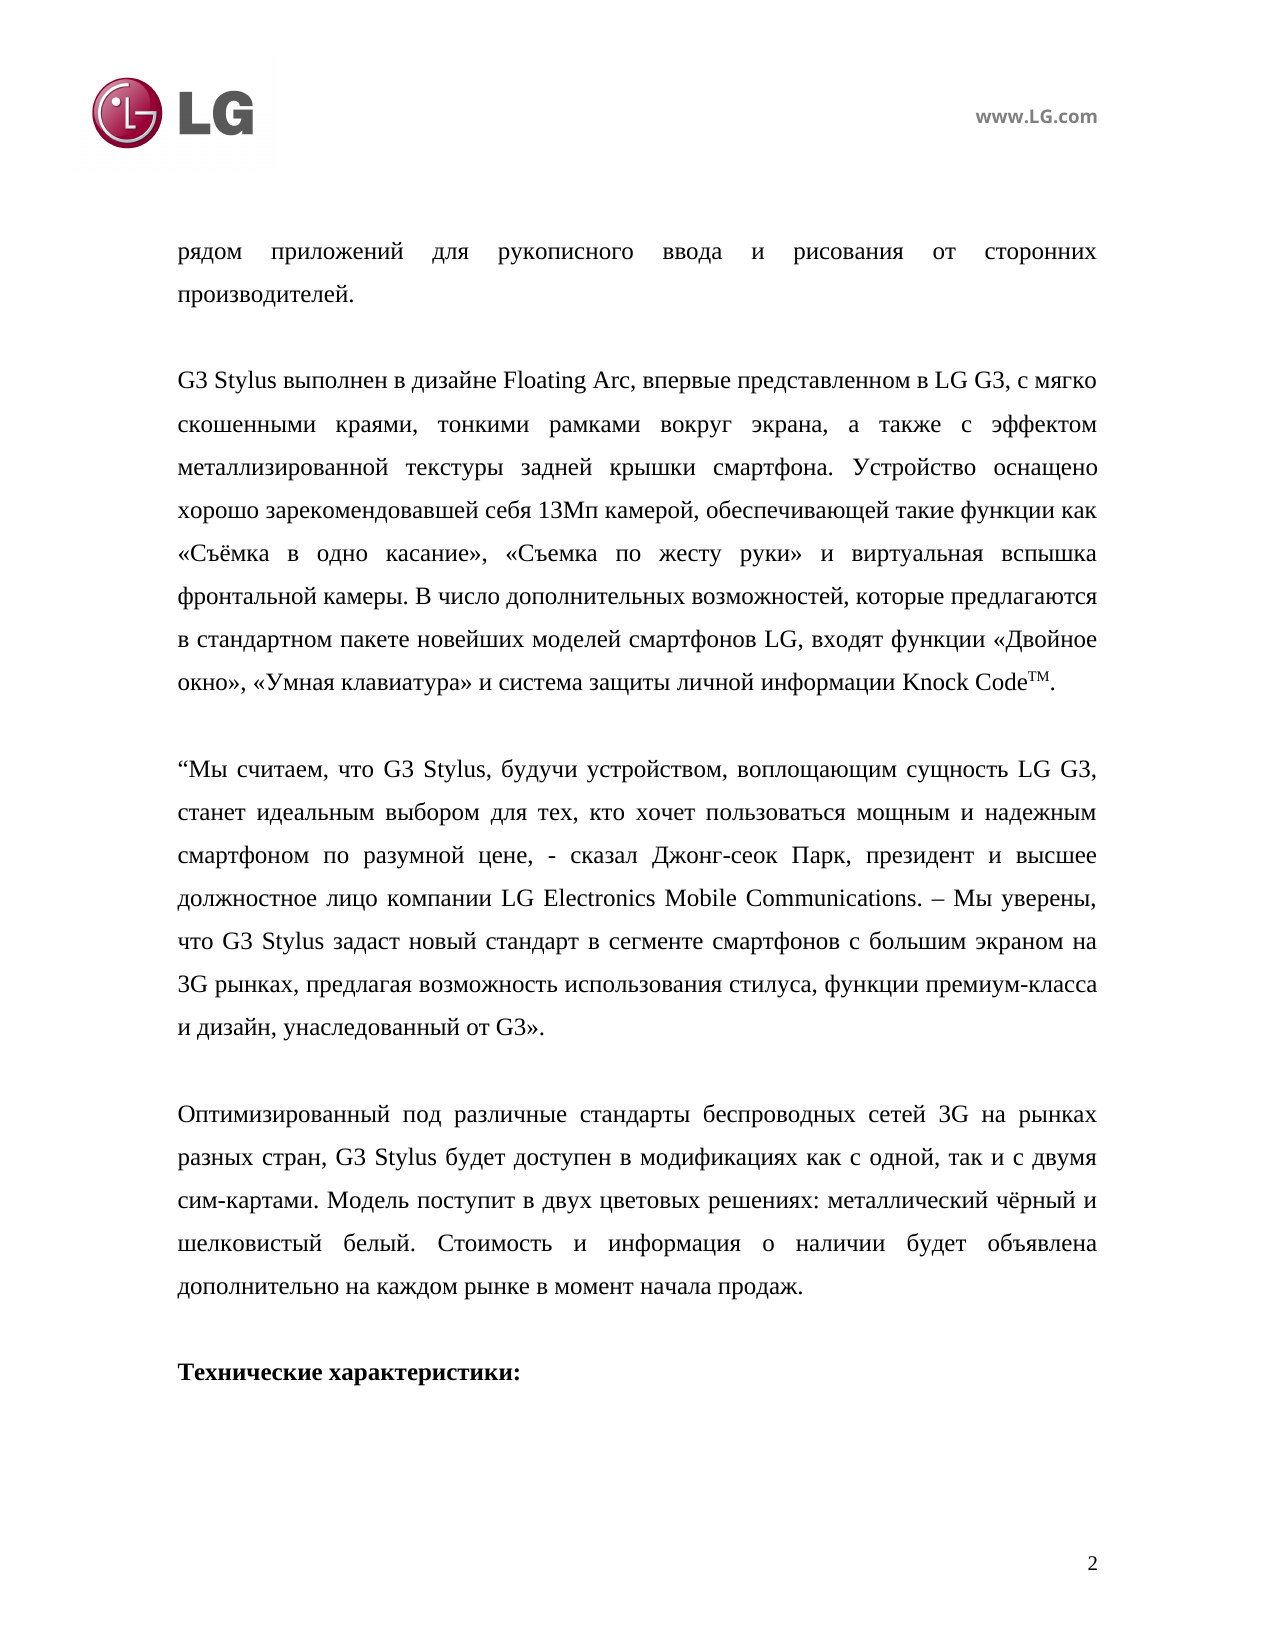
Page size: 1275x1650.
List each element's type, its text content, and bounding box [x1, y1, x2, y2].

picture [69, 55, 276, 172]
text Оптимизированный под различные стандарты беспроводных сетей 3G на рынках разных стран, G3 Stylus будет доступен в модификациях как с одной, так и с двумя сим-картами. Модель поступит в двух цветовых решениях: металлический чёрный и шелковистый белый. Стоимость и информация о наличии будет объявлена дополнительно на каждом рынке в момент начала продаж. [177, 1099, 1098, 1300]
text “Мы считаем, что G3 Stylus, будучи устройством, воплощающим сущность LG G3, станет идеальным выбором для тех, кто хочет пользоваться мощным и надежным смартфоном по разумной цене, - сказал Джонг-сеок Парк, президент и высшее должностное лицо компании LG Electronics Mobile Communications. – Мы уверены, что G3 Stylus задаст новый стандарт в сегменте смартфонов с большим экраном на 3G рынках, предлагая возможность использования стилуса, функции премиум-класса и дизайн, унаследованный от G3». [177, 754, 1098, 1041]
text Технические характеристики: [177, 1357, 1098, 1386]
text G3 Stylus выполнен в дизайне Floating Arc, впервые представленном в LG G3, с мягко скошенными краями, тонкими рамками вокруг экрана, а также с эффектом металлизированной текстуры задней крышки смартфона. Устройство оснащено хорошо зарекомендовавшей себя 13Мп камерой, обеспечивающей такие функции как «Съёмка в одно касание», «Съемка по жесту руки» и виртуальная вспышка фронтальной камеры. В число дополнительных возможностей, которые предлагаются в стандартном пакете новейших моделей смартфонов LG, входят функции «Двойное окно», «Умная клавиатура» и система защиты личной информации Knock CodeTM. [177, 366, 1098, 696]
